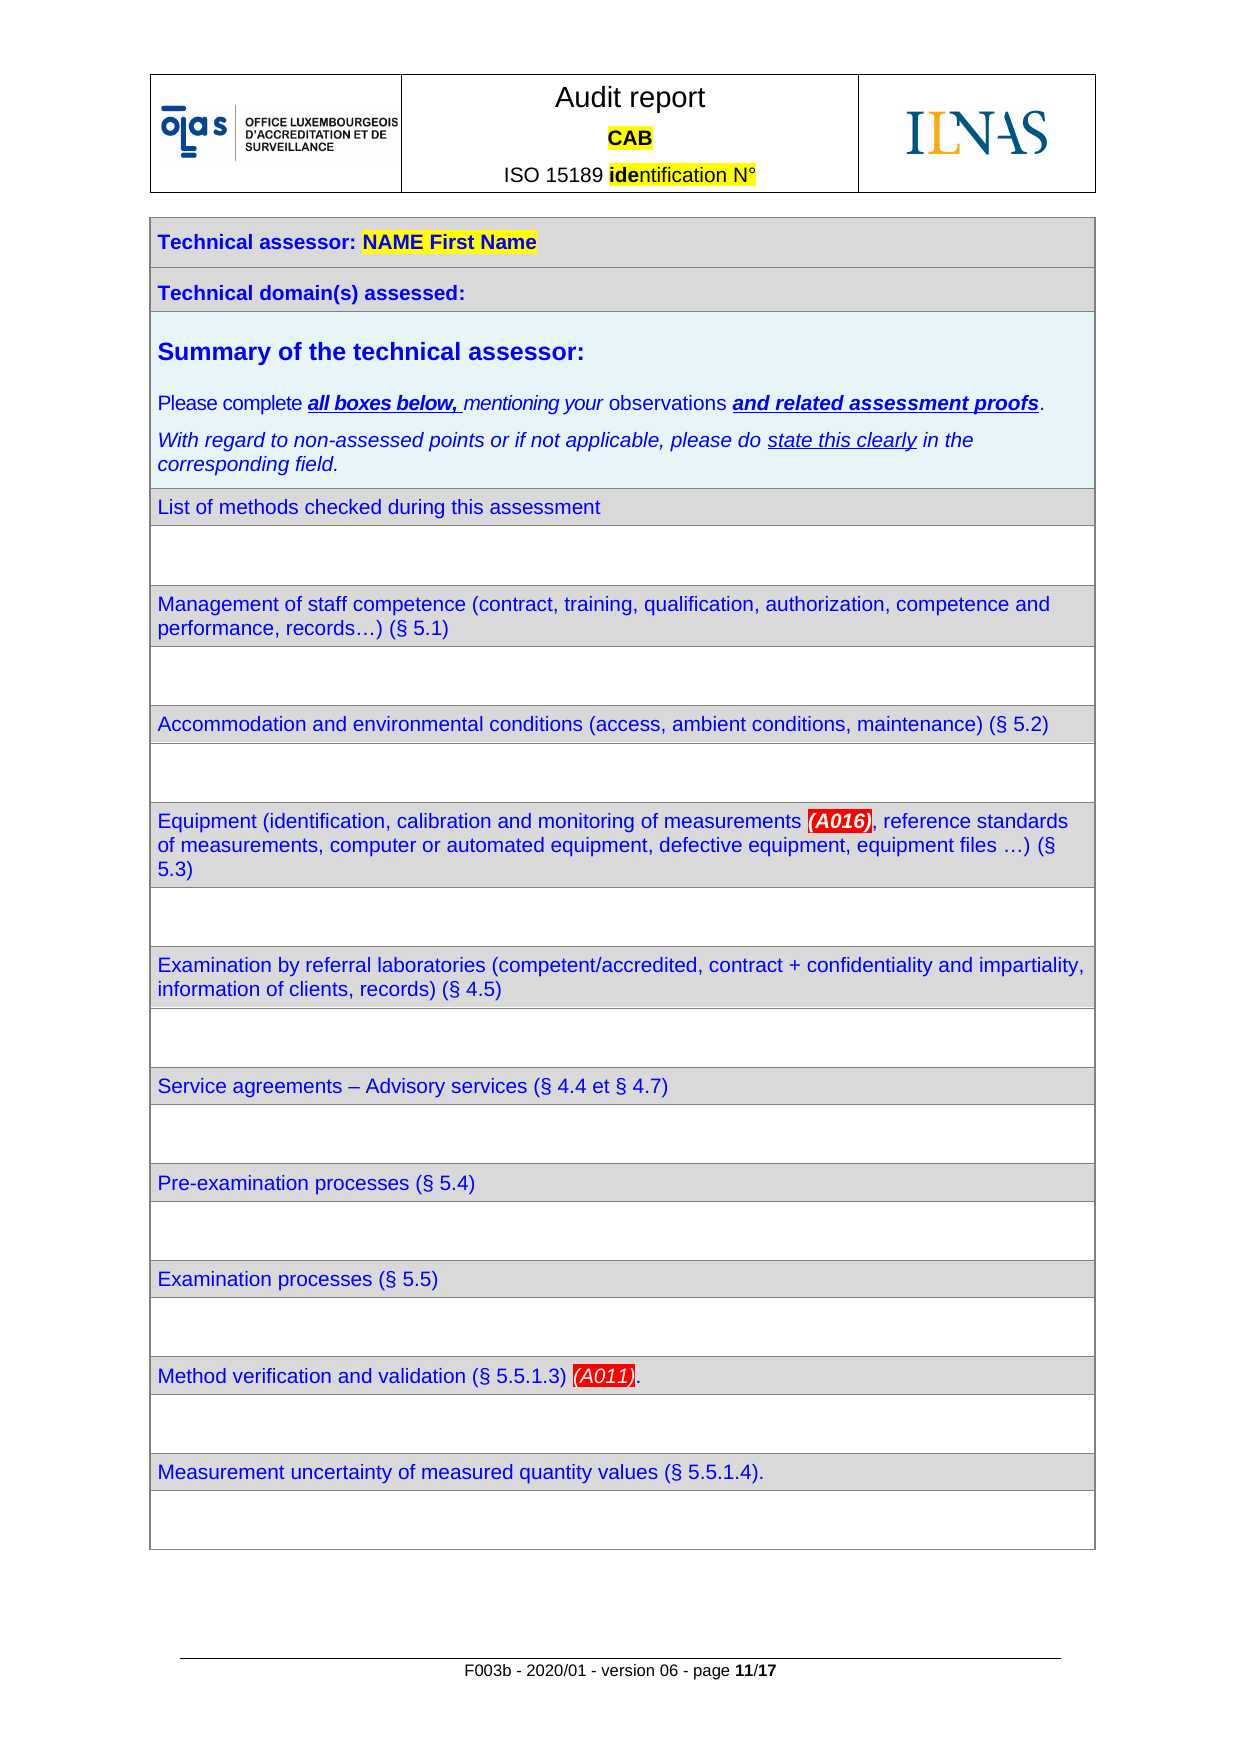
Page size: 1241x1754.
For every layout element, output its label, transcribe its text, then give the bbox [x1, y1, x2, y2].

table_cell Examination by referral laboratories (competent/accredited, contract + confidentiality and impartiality, information of clients, records) (§ 4.5) [151, 947, 1094, 1007]
table_cell [151, 526, 1094, 584]
table_cell List of methods checked during this assessment [151, 489, 1094, 525]
table_header Technical assessor: NAME First Name [151, 218, 1094, 267]
table_cell [151, 1105, 1094, 1163]
table_cell [151, 647, 1094, 705]
picture [161, 105, 398, 161]
table_cell Pre-examination processes (§ 5.4) [151, 1164, 1094, 1201]
table_cell [151, 744, 1094, 802]
table_cell Summary of the technical assessor: Please complete all boxes below, mentioning your observations and related assessment proofs. With regard to non-assessed points or if not applicable, please do state this clearly in the corresponding field. [151, 312, 1094, 488]
table_cell [151, 1491, 1094, 1549]
table_cell Examination processes (§ 5.5) [151, 1261, 1094, 1297]
table_cell Technical domain(s) assessed: [151, 268, 1094, 311]
table_cell Measurement uncertainty of measured quantity values (§ 5.5.1.4). [151, 1454, 1094, 1490]
table_cell [151, 1202, 1094, 1260]
table_cell Service agreements – Advisory services (§ 4.4 et § 4.7) [151, 1068, 1094, 1104]
table_cell Accommodation and environmental conditions (access, ambient conditions, maintenance) (§ 5.2) [151, 706, 1094, 742]
table_cell Equipment (identification, calibration and monitoring of measurements (A016), reference standards of measurements, computer or automated equipment, defective equipment, equipment files …) (§ 5.3) [151, 803, 1094, 887]
table_cell [151, 1395, 1094, 1453]
table_cell [151, 1298, 1094, 1356]
table_cell [151, 1009, 1094, 1067]
picture [902, 109, 1052, 157]
table_cell [151, 888, 1094, 946]
table_cell Management of staff competence (contract, training, qualification, authorization, competence and performance, records…) (§ 5.1) [151, 586, 1094, 646]
table_cell Method verification and validation (§ 5.5.1.3) (A011). [151, 1357, 1094, 1394]
